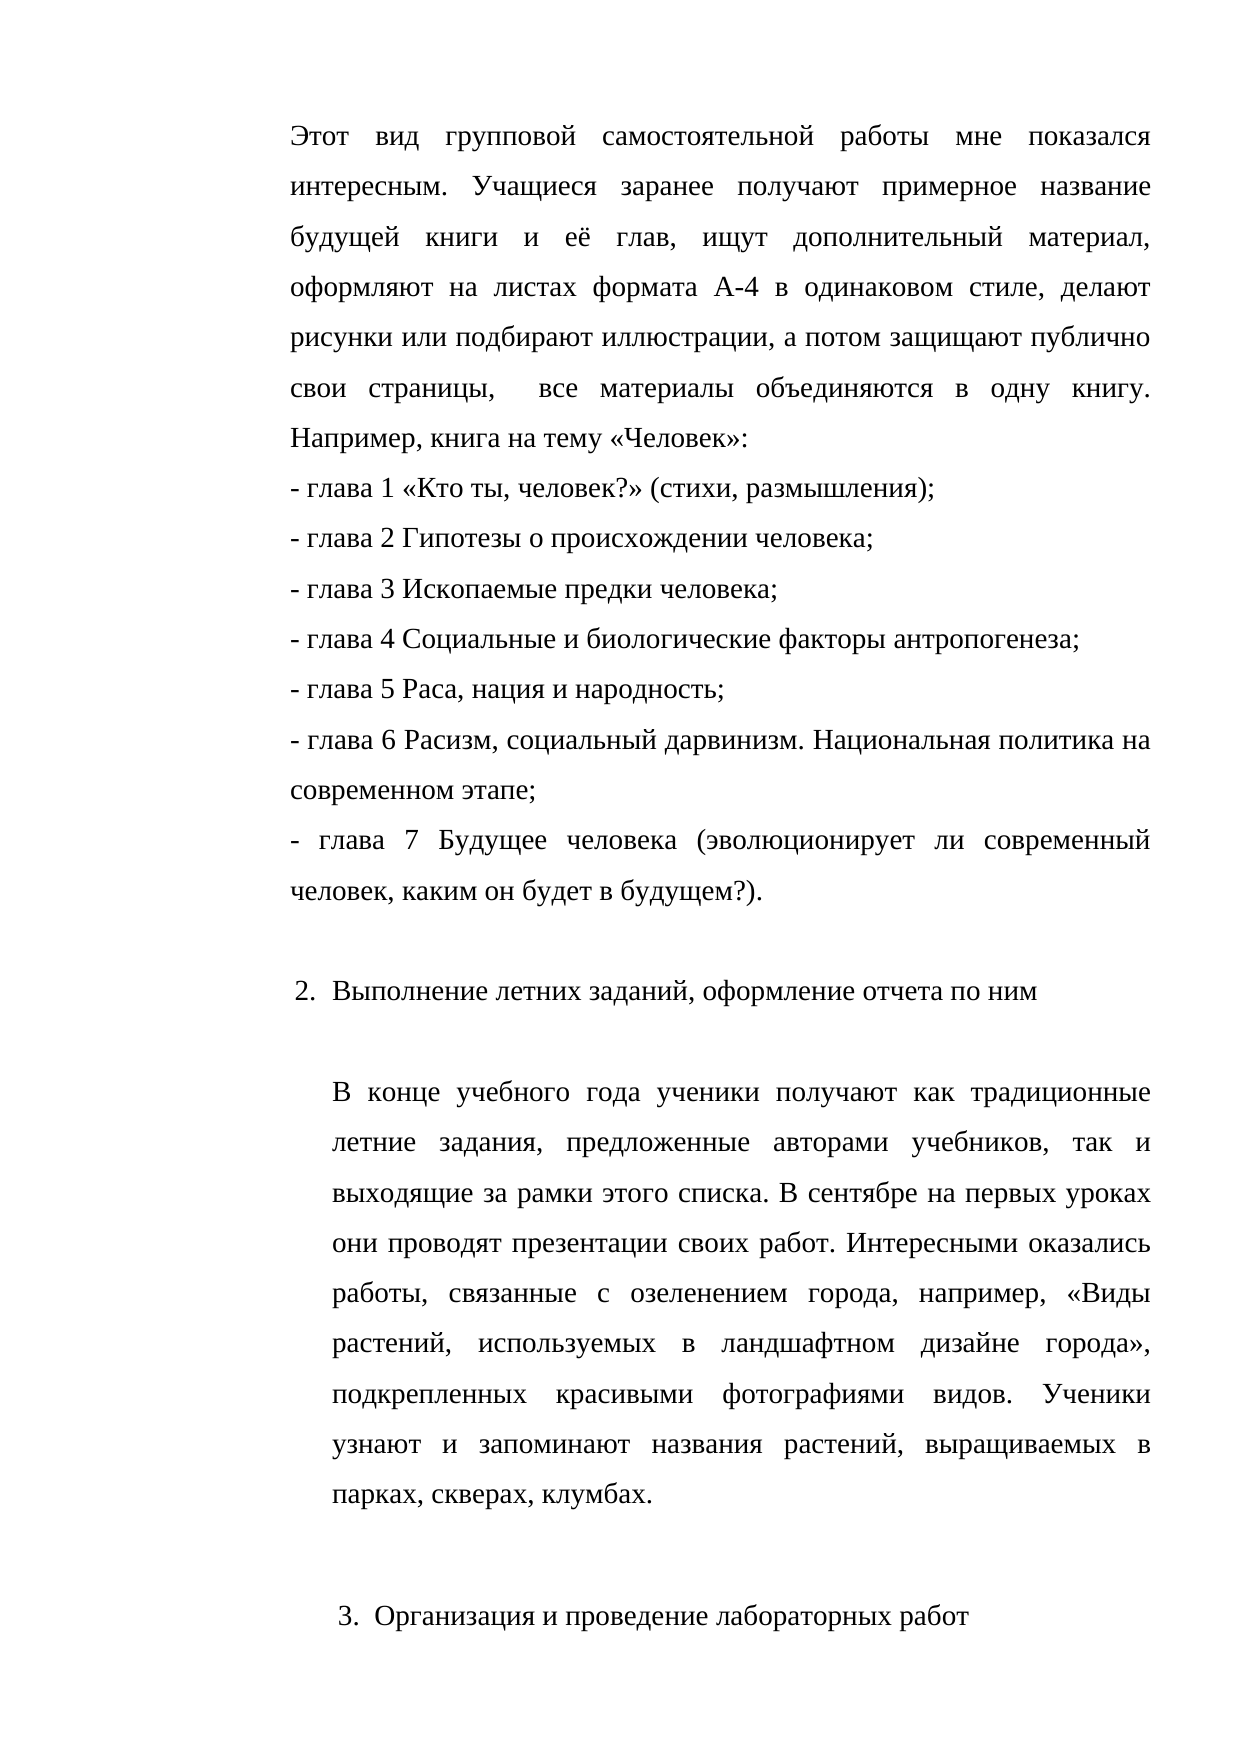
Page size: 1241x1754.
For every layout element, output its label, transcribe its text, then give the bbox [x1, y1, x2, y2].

list - глава 1 «Кто ты, человек?» (стихи, размышления); [290, 470, 1152, 504]
list - глава 3 Ископаемые предки человека; [290, 571, 1152, 604]
list - глава 5 Раса, нация и народность; [290, 672, 1152, 705]
list - глава 7 Будущее человека (эволюционирует ли современный человек, каким он будет в будущем?). [290, 822, 1152, 906]
list Этот вид групповой самостоятельной работы мне показался интересным. Учащиеся заранее получают примерное название будущей книги и её глав, ищут дополнительный материал, оформляют на листах формата А-4 в одинаковом стиле, делают рисунки или подбирают иллюстрации, а потом защищают публично свои страницы, все материалы объединяются в одну книгу. Например, книга на тему «Человек»: [290, 118, 1152, 453]
list - глава 4 Социальные и биологические факторы антропогенеза; [290, 621, 1152, 655]
text 3. Организация и проведение лабораторных работ [177, 1598, 1152, 1632]
list В конце учебного года ученики получают как традиционные летние задания, предложенные авторами учебников, так и выходящие за рамки этого списка. В сентябре на первых уроках они проводят презентации своих работ. Интересными оказались работы, связанные с озеленением города, например, «Виды растений, используемых в ландшафтном дизайне города», подкрепленных красивыми фотографиями видов. Ученики узнают и запоминают названия растений, выращиваемых в парках, скверах, клумбах. [332, 1074, 1152, 1510]
list - глава 6 Расизм, социальный дарвинизм. Национальная политика на современном этапе; [290, 722, 1152, 806]
list - глава 2 Гипотезы о происхождении человека; [290, 521, 1152, 554]
list Выполнение летних заданий, оформление отчета по ним [294, 973, 1152, 1007]
